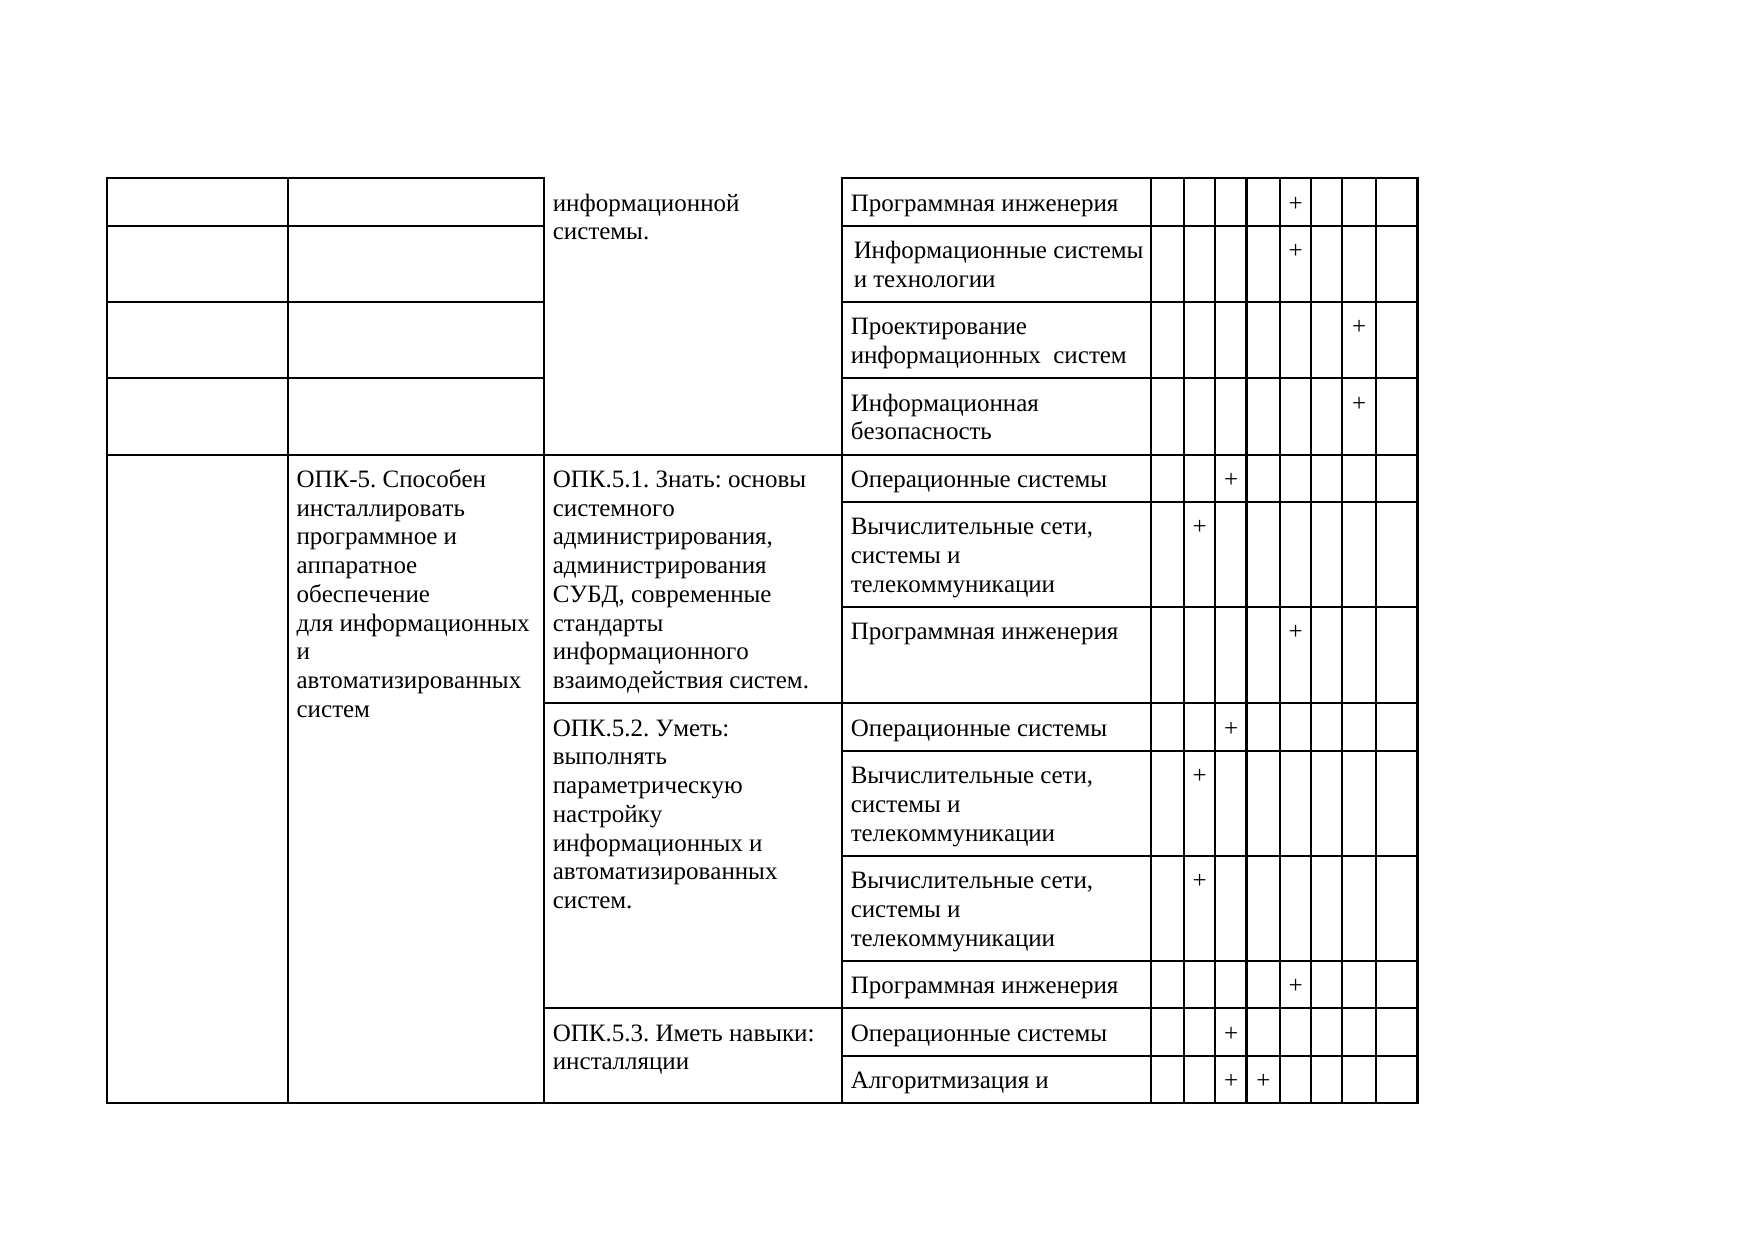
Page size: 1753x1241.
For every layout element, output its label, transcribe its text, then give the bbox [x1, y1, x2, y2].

table_cell [289, 227, 543, 301]
table_cell [1216, 962, 1245, 1007]
table_cell [1185, 303, 1214, 377]
table_cell [1377, 962, 1416, 1007]
table_cell [1216, 857, 1245, 960]
table_cell [1377, 857, 1416, 960]
table_cell [1185, 456, 1214, 501]
table_cell ОПК.5.3. Иметь навыки: инсталляции программного и аппаратного обеспечения информационных и автоматизированных систем. [545, 1009, 841, 1102]
table_cell [1312, 179, 1341, 225]
table_cell [1377, 503, 1416, 606]
table_cell [1343, 456, 1375, 501]
table_cell ОПК.5.2. Уметь: выполнять параметрическую настройку информационных и автоматизированных систем. [545, 704, 841, 1007]
table_cell [1281, 704, 1310, 750]
table_cell [108, 303, 287, 377]
table_cell [1152, 227, 1183, 301]
table_cell [1377, 608, 1416, 702]
table_cell [1312, 303, 1341, 377]
table_cell [1248, 752, 1279, 855]
table_cell [1216, 227, 1245, 301]
table_cell [1312, 456, 1341, 501]
table_cell [1343, 608, 1375, 702]
table_cell [1152, 1057, 1183, 1102]
table_cell [1152, 704, 1183, 750]
table_cell + [1185, 503, 1214, 606]
table_cell [1312, 1057, 1341, 1102]
table_cell [1377, 456, 1416, 501]
table_cell [108, 179, 287, 225]
table_cell [1281, 857, 1310, 960]
table_cell [1152, 303, 1183, 377]
table_cell + [1281, 608, 1310, 702]
table_cell Информационная безопасность [843, 379, 1150, 453]
table_cell [289, 179, 543, 225]
table_cell [1312, 857, 1341, 960]
table_cell [1185, 962, 1214, 1007]
table_cell [1343, 857, 1375, 960]
table_cell [108, 227, 287, 301]
table_cell [1343, 1057, 1375, 1102]
table_cell [1377, 704, 1416, 750]
table_cell [1312, 962, 1341, 1007]
table_cell + [1248, 1057, 1279, 1102]
table_cell + [1343, 379, 1375, 453]
table_cell [1185, 1009, 1214, 1055]
table_cell + [1216, 456, 1245, 501]
table_cell Операционные системы [843, 704, 1150, 750]
table_cell + [1281, 227, 1310, 301]
table_cell [289, 379, 543, 453]
table_cell [1377, 303, 1416, 377]
table_cell [1248, 962, 1279, 1007]
table_cell [1152, 857, 1183, 960]
table_cell + [1216, 1057, 1245, 1102]
table_cell [1248, 456, 1279, 501]
table_cell [1248, 608, 1279, 702]
table_cell + [1343, 303, 1375, 377]
table_cell [1216, 503, 1245, 606]
table_cell [108, 456, 287, 1102]
table_cell [1152, 608, 1183, 702]
table_cell [1312, 704, 1341, 750]
table_cell [1281, 1057, 1310, 1102]
table_cell [1377, 379, 1416, 453]
table_cell Программная инженерия [843, 962, 1150, 1007]
table_cell [289, 303, 543, 377]
table_cell [1152, 456, 1183, 501]
table_cell ОПК.5.1. Знать: основы системного администрирования, администрирования СУБД, современные стандарты информационного взаимодействия систем. [545, 456, 841, 702]
table_cell [1343, 503, 1375, 606]
table_cell Операционные системы [843, 456, 1150, 501]
table_cell + [1185, 752, 1214, 855]
table_cell [1248, 379, 1279, 453]
table_cell [1152, 962, 1183, 1007]
table_cell [1281, 1009, 1310, 1055]
table_cell [1248, 1009, 1279, 1055]
table_cell [1185, 227, 1214, 301]
table_cell [1312, 379, 1341, 453]
table_cell [1248, 179, 1279, 225]
table_cell [1377, 179, 1416, 225]
table_cell Вычислительные сети, системы и телекоммуникации [843, 752, 1150, 855]
table_cell [1312, 752, 1341, 855]
table_cell [1152, 752, 1183, 855]
table_cell [1185, 179, 1214, 225]
table_cell Информационные системы и технологии [843, 227, 1150, 301]
table_cell [1281, 303, 1310, 377]
table_cell [1377, 227, 1416, 301]
table_cell [1152, 179, 1183, 225]
table_cell [108, 379, 287, 453]
table_cell [1216, 379, 1245, 453]
table_cell [1248, 303, 1279, 377]
table_cell [1185, 379, 1214, 453]
table_cell [1377, 1009, 1416, 1055]
table_cell [1248, 857, 1279, 960]
table_cell [1343, 1009, 1375, 1055]
table_cell [1312, 608, 1341, 702]
table_cell + [1281, 179, 1310, 225]
table_cell + [1281, 962, 1310, 1007]
table_cell + [1216, 704, 1245, 750]
table_cell [1216, 752, 1245, 855]
table_cell [1343, 962, 1375, 1007]
table_cell [1248, 704, 1279, 750]
table_cell [1152, 503, 1183, 606]
table_cell [1343, 704, 1375, 750]
table_cell Программная инженерия [843, 608, 1150, 702]
table_cell [1152, 379, 1183, 453]
table_cell Проектирование информационных систем [843, 303, 1150, 377]
table_cell [1343, 227, 1375, 301]
table_cell [1216, 179, 1245, 225]
table_cell [1312, 1009, 1341, 1055]
table_cell [1185, 608, 1214, 702]
table_cell [1312, 503, 1341, 606]
table_cell [1343, 752, 1375, 855]
table_cell ОПК-5. Способен инсталлировать программное и аппаратное обеспечение для информационных и автоматизированных систем [289, 456, 543, 1102]
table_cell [843, 1057, 1150, 1102]
table_cell Вычислительные сети, системы и телекоммуникации [843, 857, 1150, 960]
table_cell [1152, 1009, 1183, 1055]
table_cell [1185, 704, 1214, 750]
table_cell [1281, 503, 1310, 606]
table_cell [1312, 227, 1341, 301]
table_cell Вычислительные сети, системы и телекоммуникации [843, 503, 1150, 606]
table_cell [1377, 1057, 1416, 1102]
table_cell [1281, 379, 1310, 453]
table_cell [1216, 608, 1245, 702]
table_cell [1248, 227, 1279, 301]
table_cell [1377, 752, 1416, 855]
table_cell [1216, 303, 1245, 377]
table_cell [1248, 503, 1279, 606]
table_cell Операционные системы [843, 1009, 1150, 1055]
table_cell [1343, 179, 1375, 225]
table_cell [1185, 1057, 1214, 1102]
table_cell Программная инженерия [843, 179, 1150, 225]
table_cell + [1185, 857, 1214, 960]
table_cell [1281, 456, 1310, 501]
table_cell [1281, 752, 1310, 855]
table_cell + [1216, 1009, 1245, 1055]
